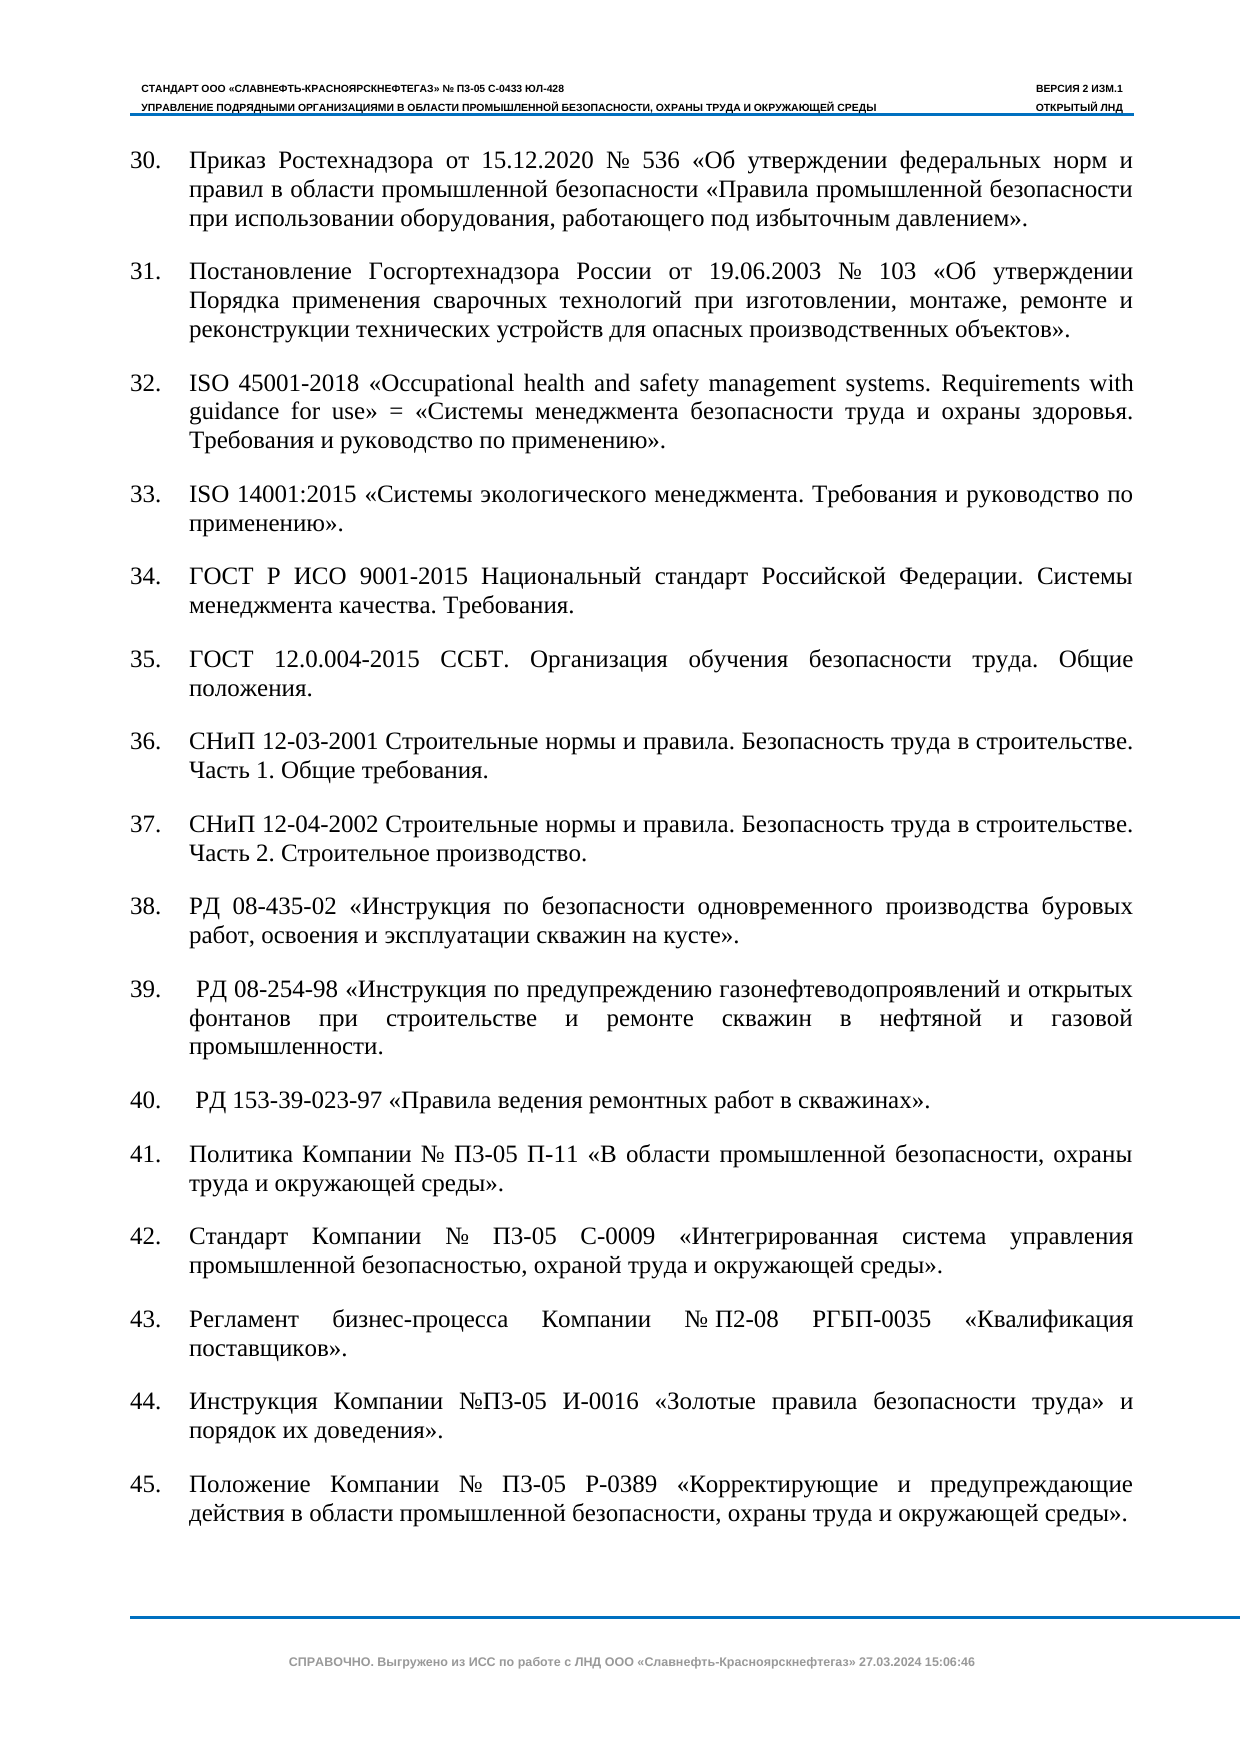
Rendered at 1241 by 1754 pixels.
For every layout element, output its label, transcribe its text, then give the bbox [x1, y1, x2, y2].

list ISO 14001:2015 «Системы экологического менеджмента. Требования и руководство по применению». [130, 479, 1134, 536]
list Положение Компании № П3-05 Р-0389 «Корректирующие и предупреждающие действия в области промышленной безопасности, охраны труда и окружающей среды». [130, 1469, 1134, 1526]
list Инструкция Компании №П3-05 И-0016 «Золотые правила безопасности труда» и порядок их доведения». [130, 1386, 1134, 1444]
list Постановление Госгортехнадзора России от 19.06.2003 № 103 «Об утверждении Порядка применения сварочных технологий при изготовлении, монтаже, ремонте и реконструкции технических устройств для опасных производственных объектов». [130, 256, 1134, 343]
list СНиП 12-03-2001 Строительные нормы и правила. Безопасность труда в строительстве. Часть 1. Общие требования. [130, 726, 1134, 784]
list СНиП 12-04-2002 Строительные нормы и правила. Безопасность труда в строительстве. Часть 2. Строительное производство. [130, 809, 1134, 866]
list ISO 45001-2018 «Occupational health and safety management systems. Requirements with guidance for use» = «Системы менеджмента безопасности труда и охраны здоровья. Требования и руководство по применению». [130, 368, 1134, 454]
list РД 08-254-98 «Инструкция по предупреждению газонефтеводопроявлений и открытых фонтанов при строительстве и ремонте скважин в нефтяной и газовой промышленности. [130, 974, 1134, 1060]
list РД 153-39-023-97 «Правила ведения ремонтных работ в скважинах». [130, 1085, 1134, 1114]
list ГОСТ Р ИСО 9001-2015 Национальный стандарт Российской Федерации. Системы менеджмента качества. Требования. [130, 561, 1134, 619]
list РД 08-435-02 «Инструкция по безопасности одновременного производства буровых работ, освоения и эксплуатации скважин на кусте». [130, 891, 1134, 949]
list Регламент бизнес-процесса Компании № П2-08 РГБП-0035 «Квалификация поставщиков». [130, 1304, 1134, 1361]
list Политика Компании № П3-05 П-11 «В области промышленной безопасности, охраны труда и окружающей среды». [130, 1139, 1134, 1196]
list Стандарт Компании № П3-05 С-0009 «Интегрированная система управления промышленной безопасностью, охраной труда и окружающей среды». [130, 1221, 1134, 1279]
list ГОСТ 12.0.004-2015 ССБТ. Организация обучения безопасности труда. Общие положения. [130, 644, 1134, 701]
list Приказ Ростехнадзора от 15.12.2020 № 536 «Об утверждении федеральных норм и правил в области промышленной безопасности «Правила промышленной безопасности при использовании оборудования, работающего под избыточным давлением». [130, 145, 1134, 231]
